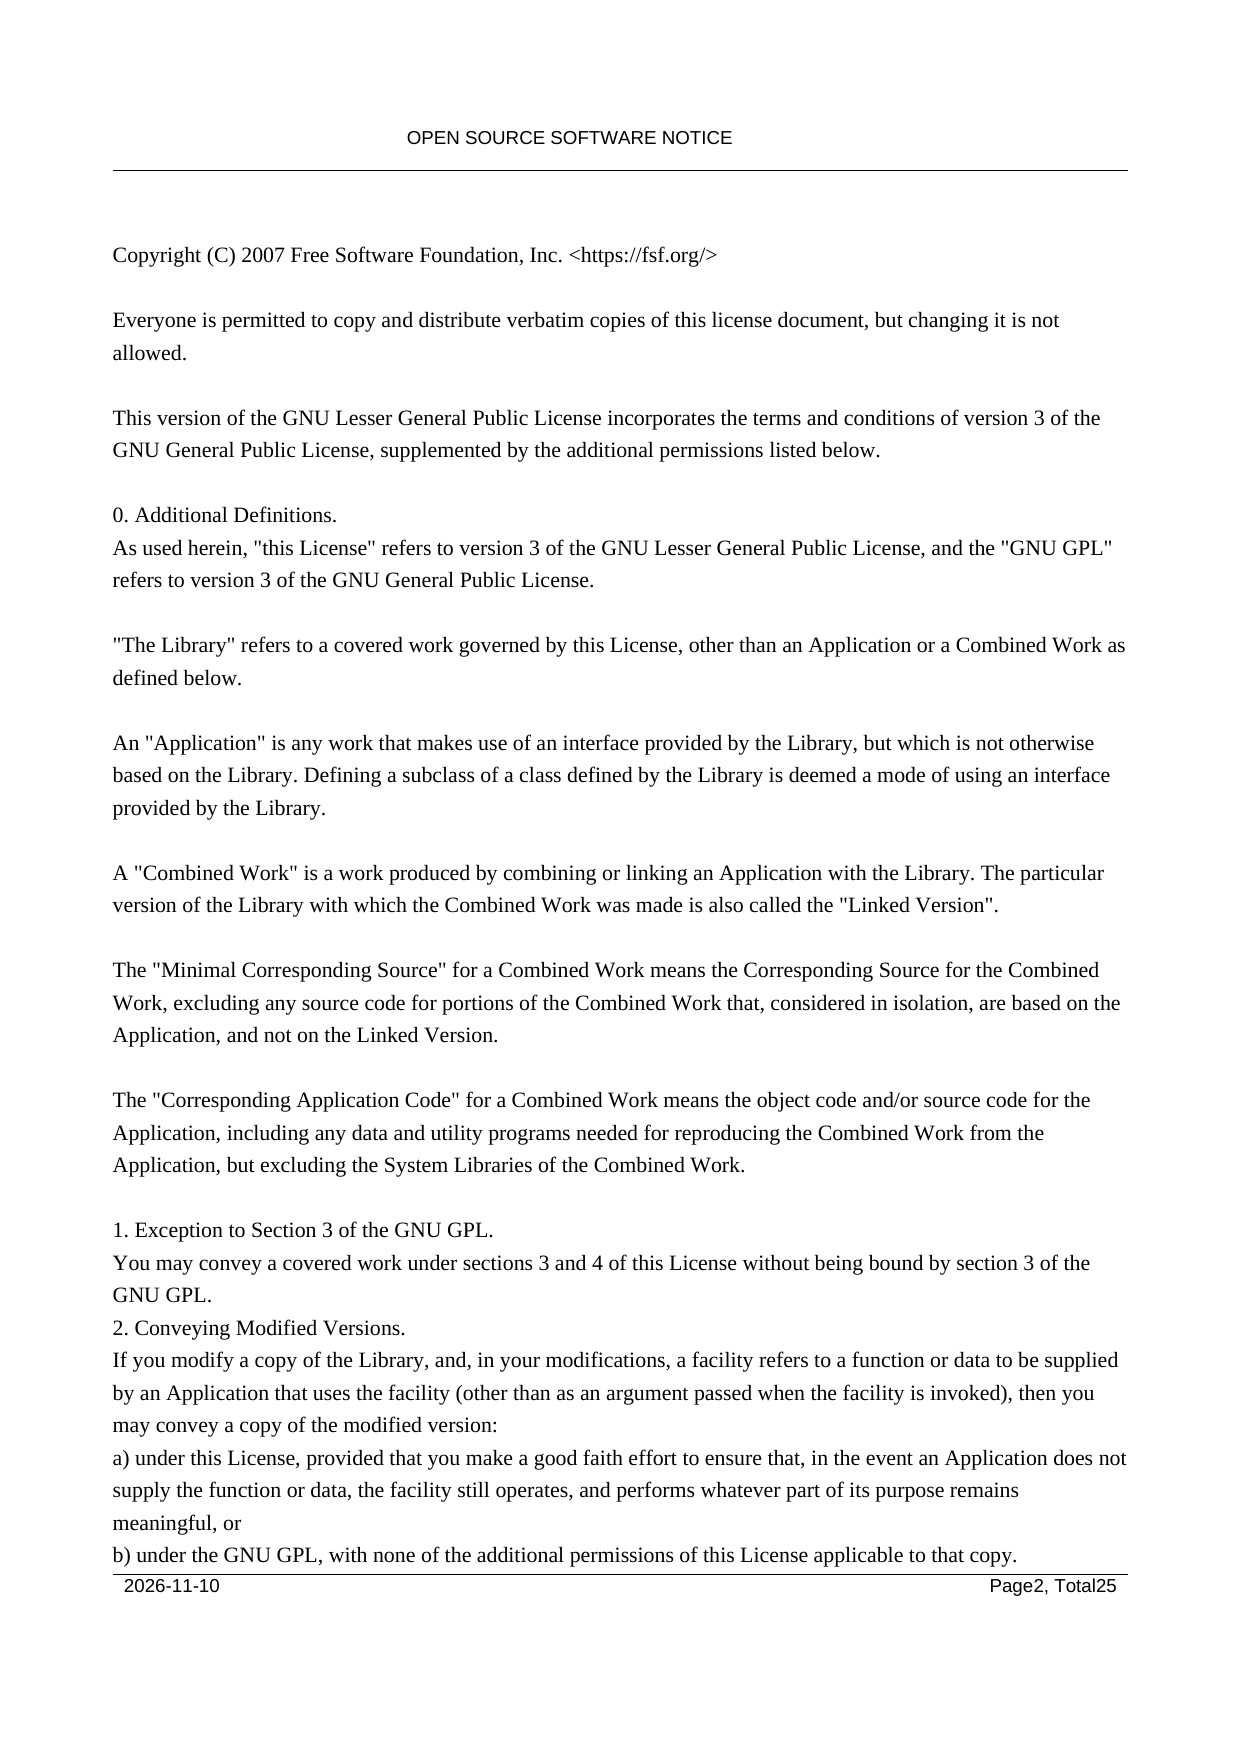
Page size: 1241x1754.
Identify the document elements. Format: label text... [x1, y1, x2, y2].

text Copyright (C) 2007 Free Software Foundation, Inc. <https://fsf.org/> [112, 239, 1128, 271]
text A "Combined Work" is a work produced by combining or linking an Application with the Library. The particular version of the Library with which the Combined Work was made is also called the "Linked Version". [112, 856, 1128, 921]
text If you modify a copy of the Library, and, in your modifications, a facility refers to a function or data to be supplied by an Application that uses the facility (other than as an argument passed when the facility is invoked), then you may convey a copy of the modified version: [112, 1344, 1128, 1441]
text An "Application" is any work that makes use of an interface provided by the Library, but which is not otherwise based on the Library. Defining a subclass of a class defined by the Library is deemed a mode of using an interface provided by the Library. [112, 726, 1128, 824]
text a) under this License, provided that you make a good faith effort to ensure that, in the event an Application does not supply the function or data, the facility still operates, and performs whatever part of its purpose remains meaningful, or [112, 1441, 1128, 1539]
text The "Minimal Corresponding Source" for a Combined Work means the Corresponding Source for the Combined Work, excluding any source code for portions of the Combined Work that, considered in isolation, are based on the Application, and not on the Linked Version. [112, 954, 1128, 1051]
text 2. Conveying Modified Versions. [112, 1311, 1128, 1344]
text Everyone is permitted to copy and distribute verbatim copies of this license document, but changing it is not allowed. [112, 304, 1128, 369]
text The "Corresponding Application Code" for a Combined Work means the object code and/or source code for the Application, including any data and utility programs needed for reproducing the Combined Work from the Application, but excluding the System Libraries of the Combined Work. [112, 1084, 1128, 1181]
text 1. Exception to Section 3 of the GNU GPL. [112, 1214, 1128, 1246]
text As used herein, "this License" refers to version 3 of the GNU Lesser General Public License, and the "GNU GPL" refers to version 3 of the GNU General Public License. [112, 531, 1128, 596]
text 0. Additional Definitions. [112, 499, 1128, 531]
text You may convey a covered work under sections 3 and 4 of this License without being bound by section 3 of the GNU GPL. [112, 1246, 1128, 1311]
text This version of the GNU Lesser General Public License incorporates the terms and conditions of version 3 of the GNU General Public License, supplemented by the additional permissions listed below. [112, 401, 1128, 466]
text b) under the GNU GPL, with none of the additional permissions of this License applicable to that copy. [112, 1539, 1128, 1571]
text "The Library" refers to a covered work governed by this License, other than an Application or a Combined Work as defined below. [112, 629, 1128, 694]
